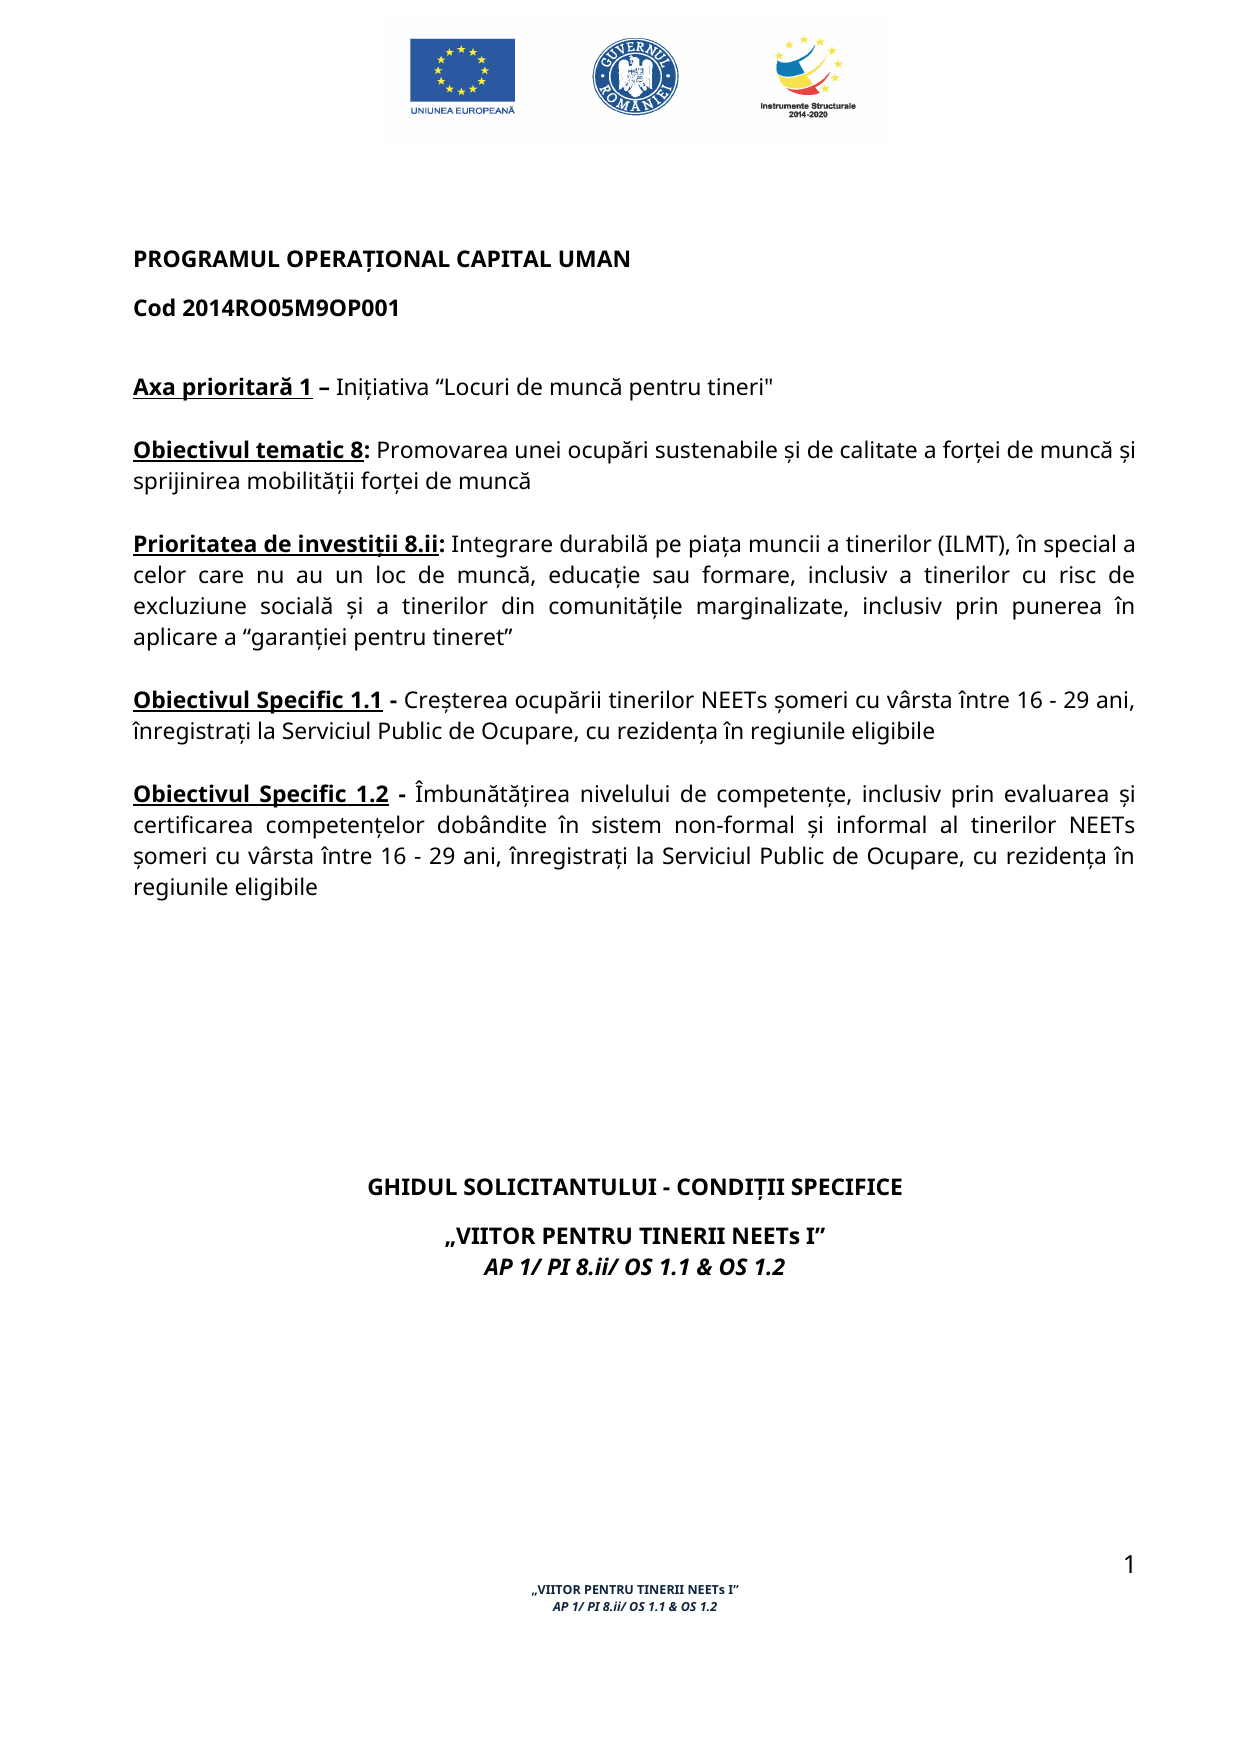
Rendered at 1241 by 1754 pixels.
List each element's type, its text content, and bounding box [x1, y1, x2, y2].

text Axa prioritară 1 – Inițiativa “Locuri de muncă pentru tineri" [133, 371, 1137, 403]
text Obiectivul Specific 1.2 - Îmbunătățirea nivelului de competențe, inclusiv prin evaluarea și certificarea competențelor dobândite în sistem non-formal și informal al tinerilor NEETs șomeri cu vârsta între 16 - 29 ani, înregistrați la Serviciul Public de Ocupare, cu rezidența în regiunile eligibile [133, 778, 1137, 903]
text Cod 2014RO05M9OP001 [133, 292, 1137, 323]
picture [380, 14, 890, 147]
text Obiectivul Specific 1.1 - Creșterea ocupării tinerilor NEETs șomeri cu vârsta între 16 - 29 ani, înregistrați la Serviciul Public de Ocupare, cu rezidența în regiunile eligibile [133, 684, 1137, 746]
text „VIITOR PENTRU TINERII NEETs I” [133, 1220, 1137, 1251]
text AP 1/ PI 8.ii/ OS 1.1 & OS 1.2 [133, 1251, 1137, 1282]
text Prioritatea de investiții 8.ii: Integrare durabilă pe piața muncii a tinerilor (ILMT), în special a celor care nu au un loc de muncă, educație sau formare, inclusiv a tinerilor cu risc de excluziune socială și a tinerilor din comunitățile marginalizate, inclusiv prin punerea în aplicare a “garanției pentru tineret” [133, 528, 1137, 653]
text GHIDUL SOLICITANTULUI - CONDIȚII SPECIFICE [133, 1171, 1137, 1203]
text Obiectivul tematic 8: Promovarea unei ocupări sustenabile și de calitate a forței de muncă și sprijinirea mobilității forței de muncă [133, 434, 1137, 496]
text PROGRAMUL OPERAŢIONAL CAPITAL UMAN [133, 243, 1137, 274]
